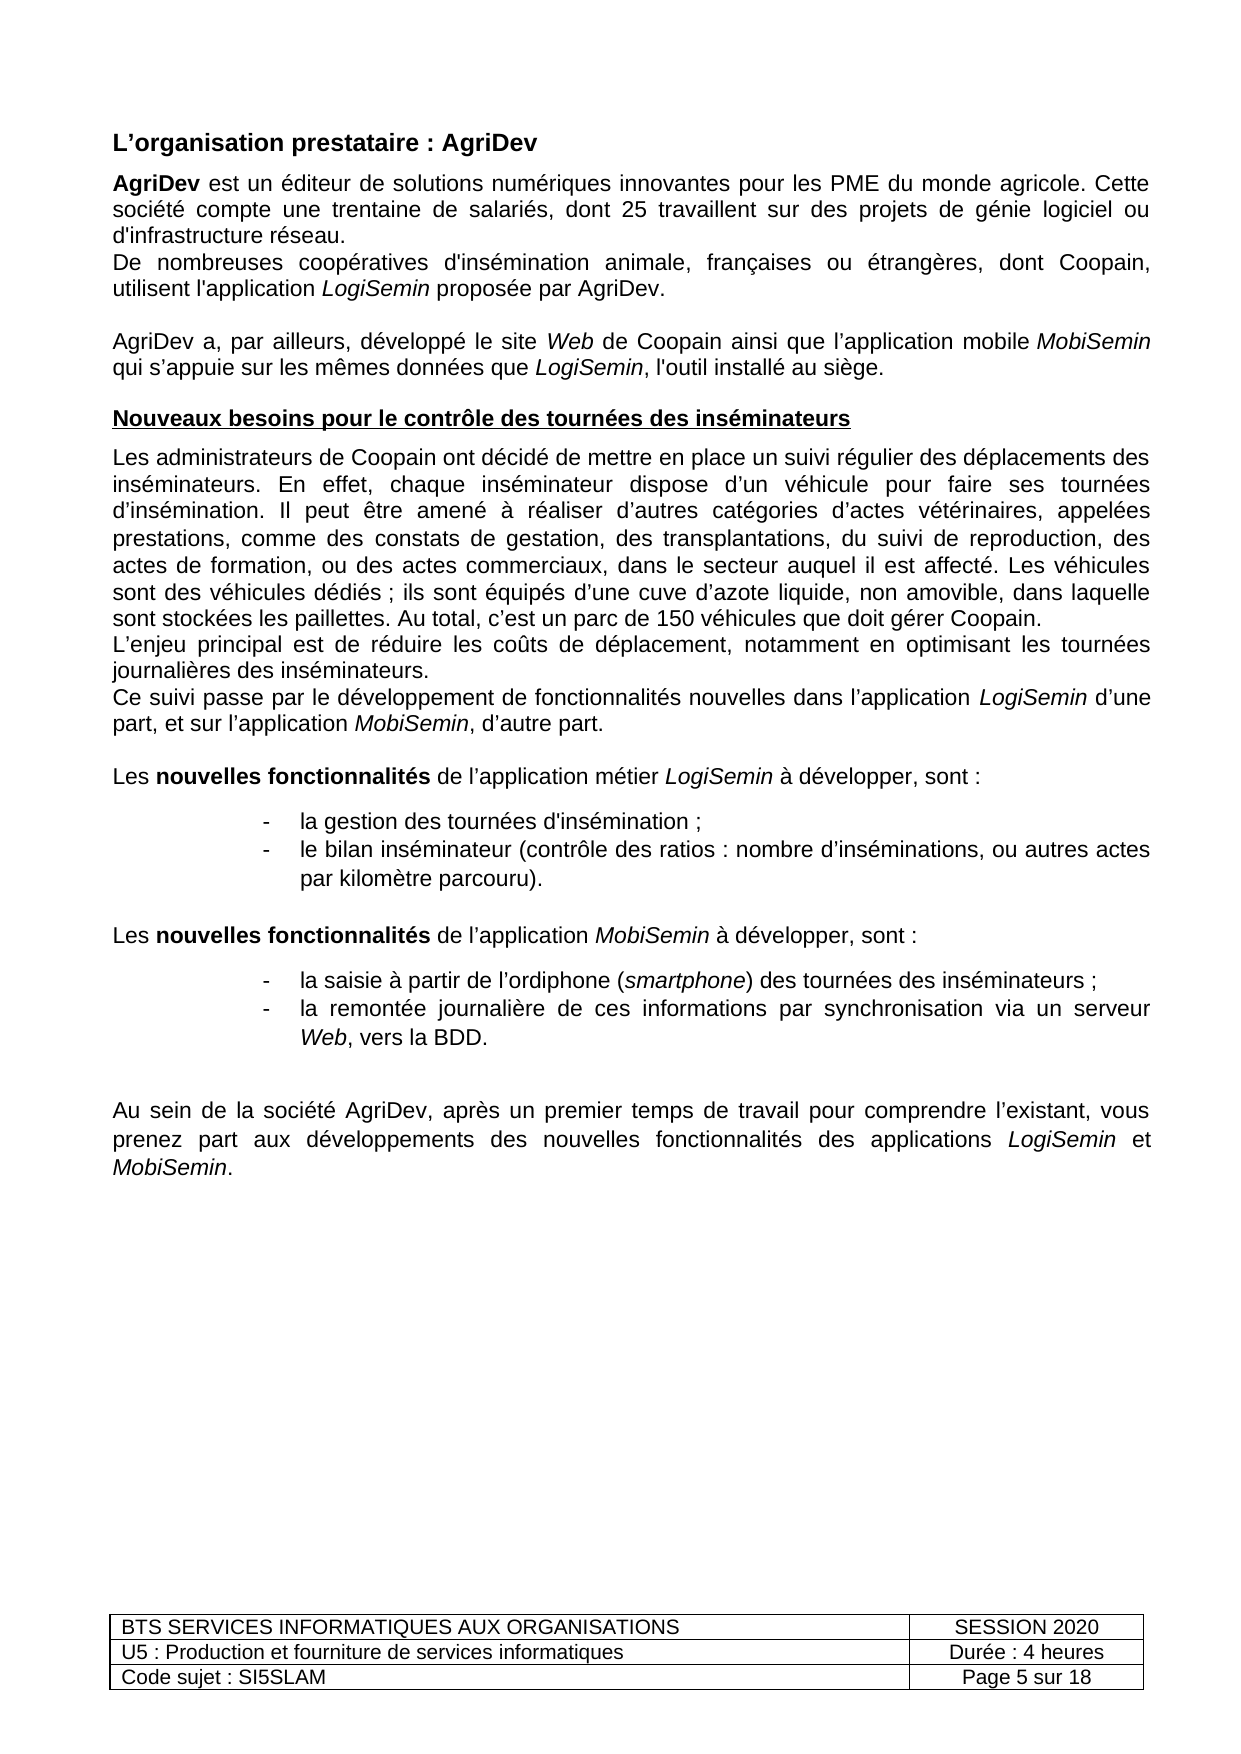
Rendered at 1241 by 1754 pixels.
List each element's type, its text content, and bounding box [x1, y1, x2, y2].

text Au sein de la société AgriDev, après un premier temps de travail pour comprendre l’existant, vous prenez part aux développements des nouvelles fonctionnalités des applications LogiSemin et MobiSemin. [112, 1097, 1151, 1181]
text Nouveaux besoins pour le contrôle des tournées des inséminateurs [112, 405, 1151, 432]
text Les nouvelles fonctionnalités de l’application métier LogiSemin à développer, sont : [112, 763, 1151, 789]
text AgriDev est un éditeur de solutions numériques innovantes pour les PME du monde agricole. Cette société compte une trentaine de salariés, dont 25 travaillent sur des projets de génie logiciel ou d'infrastructure réseau. [112, 169, 1151, 249]
list la gestion des tournées d'insémination ; [262, 808, 1151, 834]
text Les administrateurs de Coopain ont décidé de mettre en place un suivi régulier des déplacements des inséminateurs. En effet, chaque inséminateur dispose d’un véhicule pour faire ses tournées d’insémination. Il peut être amené à réaliser d’autres catégories d’actes vétérinaires, appelées prestations, comme des constats de gestation, des transplantations, du suivi de reproduction, des actes de formation, ou des actes commerciaux, dans le secteur auquel il est affecté. Les véhicules sont des véhicules dédiés ; ils sont équipés d’une cuve d’azote liquide, non amovible, dans laquelle sont stockées les paillettes. Au total, c’est un parc de 150 véhicules que doit gérer Coopain. [112, 444, 1151, 631]
list le bilan inséminateur (contrôle des ratios : nombre d’inséminations, ou autres actes par kilomètre parcouru). [262, 836, 1151, 891]
text Ce suivi passe par le développement de fonctionnalités nouvelles dans l’application LogiSemin d’une part, et sur l’application MobiSemin, d’autre part. [112, 684, 1151, 737]
text L’organisation prestataire : AgriDev [112, 128, 1151, 157]
text AgriDev a, par ailleurs, développé le site Web de Coopain ainsi que l’application mobile MobiSemin qui s’appuie sur les mêmes données que LogiSemin, l'outil installé au siège. [112, 328, 1151, 380]
text Les nouvelles fonctionnalités de l’application MobiSemin à développer, sont : [112, 922, 1151, 948]
text De nombreuses coopératives d'insémination animale, françaises ou étrangères, dont Coopain, utilisent l'application LogiSemin proposée par AgriDev. [112, 249, 1151, 301]
text L’enjeu principal est de réduire les coûts de déplacement, notamment en optimisant les tournées journalières des inséminateurs. [112, 631, 1151, 684]
list la remontée journalière de ces informations par synchronisation via un serveur Web, vers la BDD. [262, 995, 1151, 1050]
list la saisie à partir de l’ordiphone (smartphone) des tournées des inséminateurs ; [262, 967, 1151, 993]
